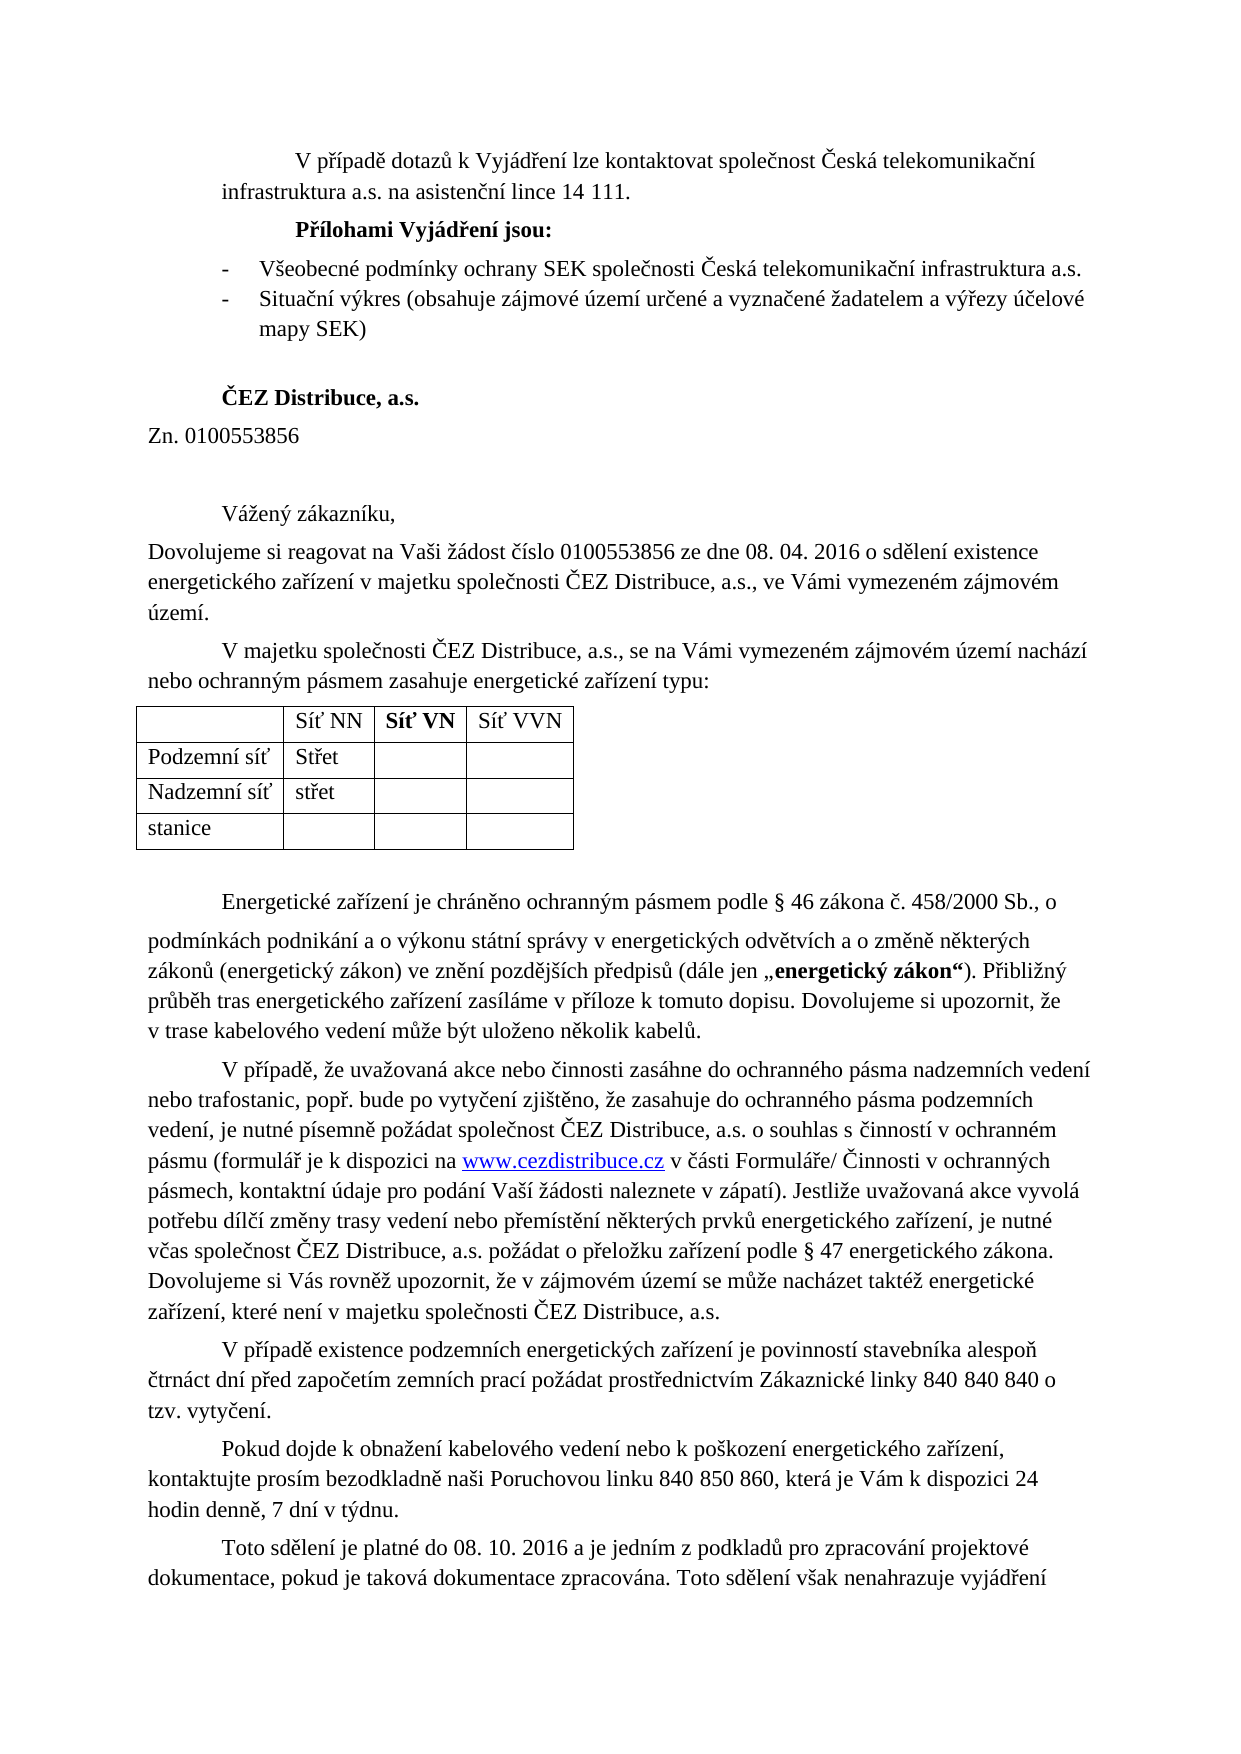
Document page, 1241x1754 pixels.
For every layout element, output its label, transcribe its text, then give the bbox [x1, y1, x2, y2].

text ČEZ Distribuce, a.s. [148, 384, 1093, 410]
list Situační výkres (obsahuje zájmové území určené a vyznačené žadatelem a výřezy účelové mapy SEK) [221, 285, 1093, 342]
table_cell [467, 814, 573, 849]
table_cell střet [284, 779, 374, 813]
text V případě, že uvažovaná akce nebo činnosti zasáhne do ochranného pásma nadzemních vedení nebo trafostanic, popř. bude po vytyčení zjištěno, že zasahuje do ochranného pásma podzemních vedení, je nutné písemně požádat společnost ČEZ Distribuce, a.s. o souhlas s činností v ochranném pásmu (formulář je k dispozici na www.cezdistribuce.cz v části Formuláře/ Činnosti v ochranných pásmech, kontaktní údaje pro podání Vaší žádosti naleznete v zápatí). Jestliže uvažovaná akce vyvolá potřebu dílčí změny trasy vedení nebo přemístění některých prvků energetického zařízení, je nutné včas společnost ČEZ Distribuce, a.s. požádat o přeložku zařízení podle § 47 energetického zákona. Dovolujeme si Vás rovněž upozornit, že v zájmovém území se může nacházet taktéž energetické zařízení, které není v majetku společnosti ČEZ Distribuce, a.s. [148, 1056, 1093, 1324]
text V případě dotazů k Vyjádření lze kontaktovat společnost Česká telekomunikační infrastruktura a.s. na asistenční lince 14 111. [221, 148, 1093, 204]
text Energetické zařízení je chráněno ochranným pásmem podle § 46 zákona č. 458/2000 Sb., o [221, 888, 1093, 915]
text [148, 1534, 1093, 1591]
table_header Síť VN [375, 707, 466, 742]
text Pokud dojde k obnažení kabelového vedení nebo k poškození energetického zařízení, kontaktujte prosím bezodkladně naši Poruchovou linku 840 850 860, která je Vám k dispozici 24 hodin denně, 7 dní v týdnu. [148, 1435, 1093, 1522]
table_cell [375, 779, 466, 813]
table_header [137, 707, 283, 742]
text Přílohami Vyjádření jsou: [221, 216, 1093, 243]
text Zn. 0100553856 [148, 423, 1093, 449]
text Dovolujeme si reagovat na Vaši žádost číslo 0100553856 ze dne 08. 04. 2016 o sdělení existence energetického zařízení v majetku společnosti ČEZ Distribuce, a.s., ve Vámi vymezeném zájmovém území. [148, 538, 1093, 625]
list Všeobecné podmínky ochrany SEK společnosti Česká telekomunikační infrastruktura a.s. [221, 255, 1093, 281]
table_cell [467, 779, 573, 813]
table_header Síť NN [284, 707, 374, 742]
text V majetku společnosti ČEZ Distribuce, a.s., se na Vámi vymezeném zájmovém území nachází nebo ochranným pásmem zasahuje energetické zařízení typu: [148, 637, 1093, 694]
table_header Síť VVN [467, 707, 573, 742]
table_cell [375, 743, 466, 777]
text V případě existence podzemních energetických zařízení je povinností stavebníka alespoň čtrnáct dní před započetím zemních prací požádat prostřednictvím Zákaznické linky 840 840 840 o tzv. vytyčení. [148, 1336, 1093, 1423]
table_cell stanice [137, 814, 283, 849]
text Vážený zákazníku, [148, 500, 1093, 526]
table_cell Střet [284, 743, 374, 777]
table_cell [467, 743, 573, 777]
text podmínkách podnikání a o výkonu státní správy v energetických odvětvích a o změně některých zákonů (energetický zákon) ve znění pozdějších předpisů (dále jen „energetický zákon“). Přibližný průběh tras energetického zařízení zasíláme v příloze k tomuto dopisu. Dovolujeme si upozornit, že v trase kabelového vedení může být uloženo několik kabelů. [148, 927, 1093, 1044]
table_cell Podzemní síť [137, 743, 283, 777]
table_cell [375, 814, 466, 849]
table_cell [284, 814, 374, 849]
table_cell Nadzemní síť [137, 779, 283, 813]
